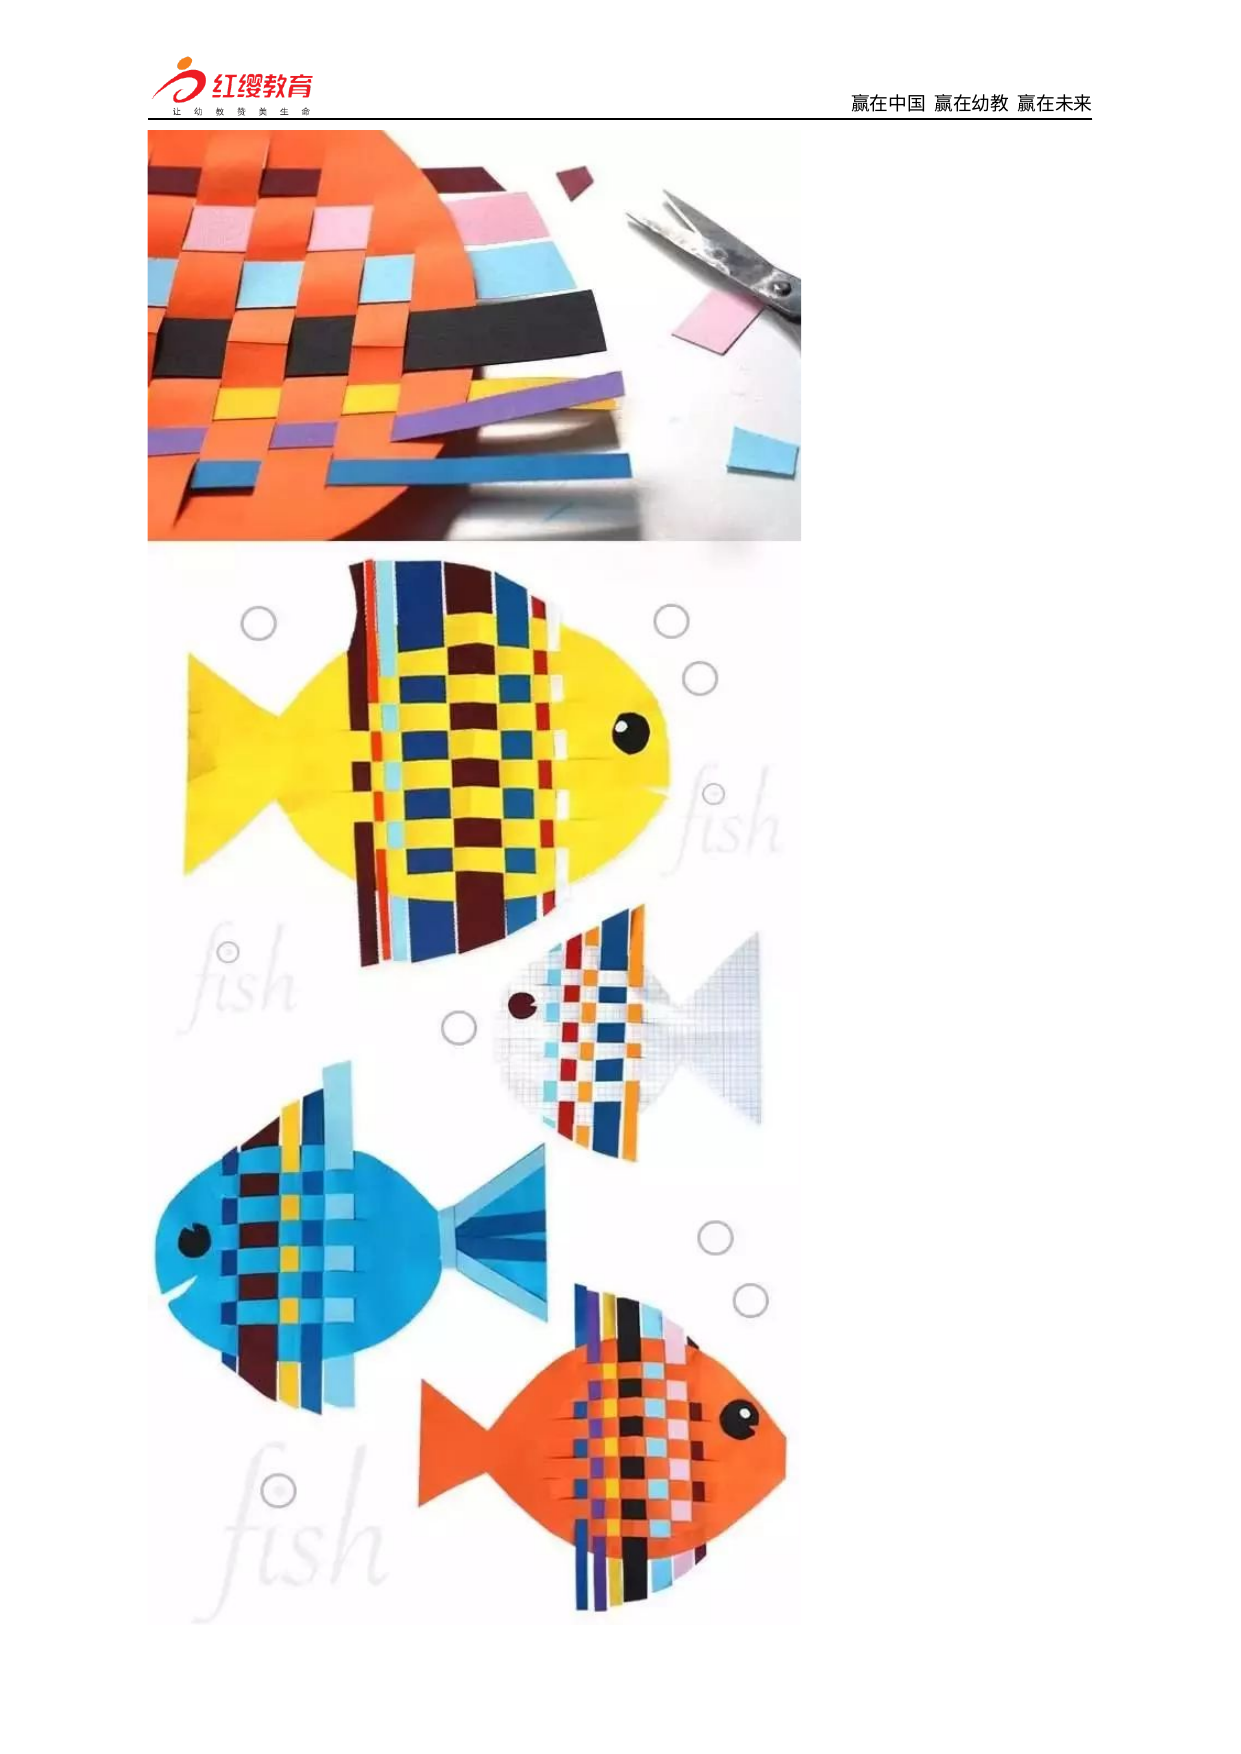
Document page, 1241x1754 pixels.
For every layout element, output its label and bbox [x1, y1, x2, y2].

picture [147, 52, 317, 118]
picture [147, 130, 802, 1625]
